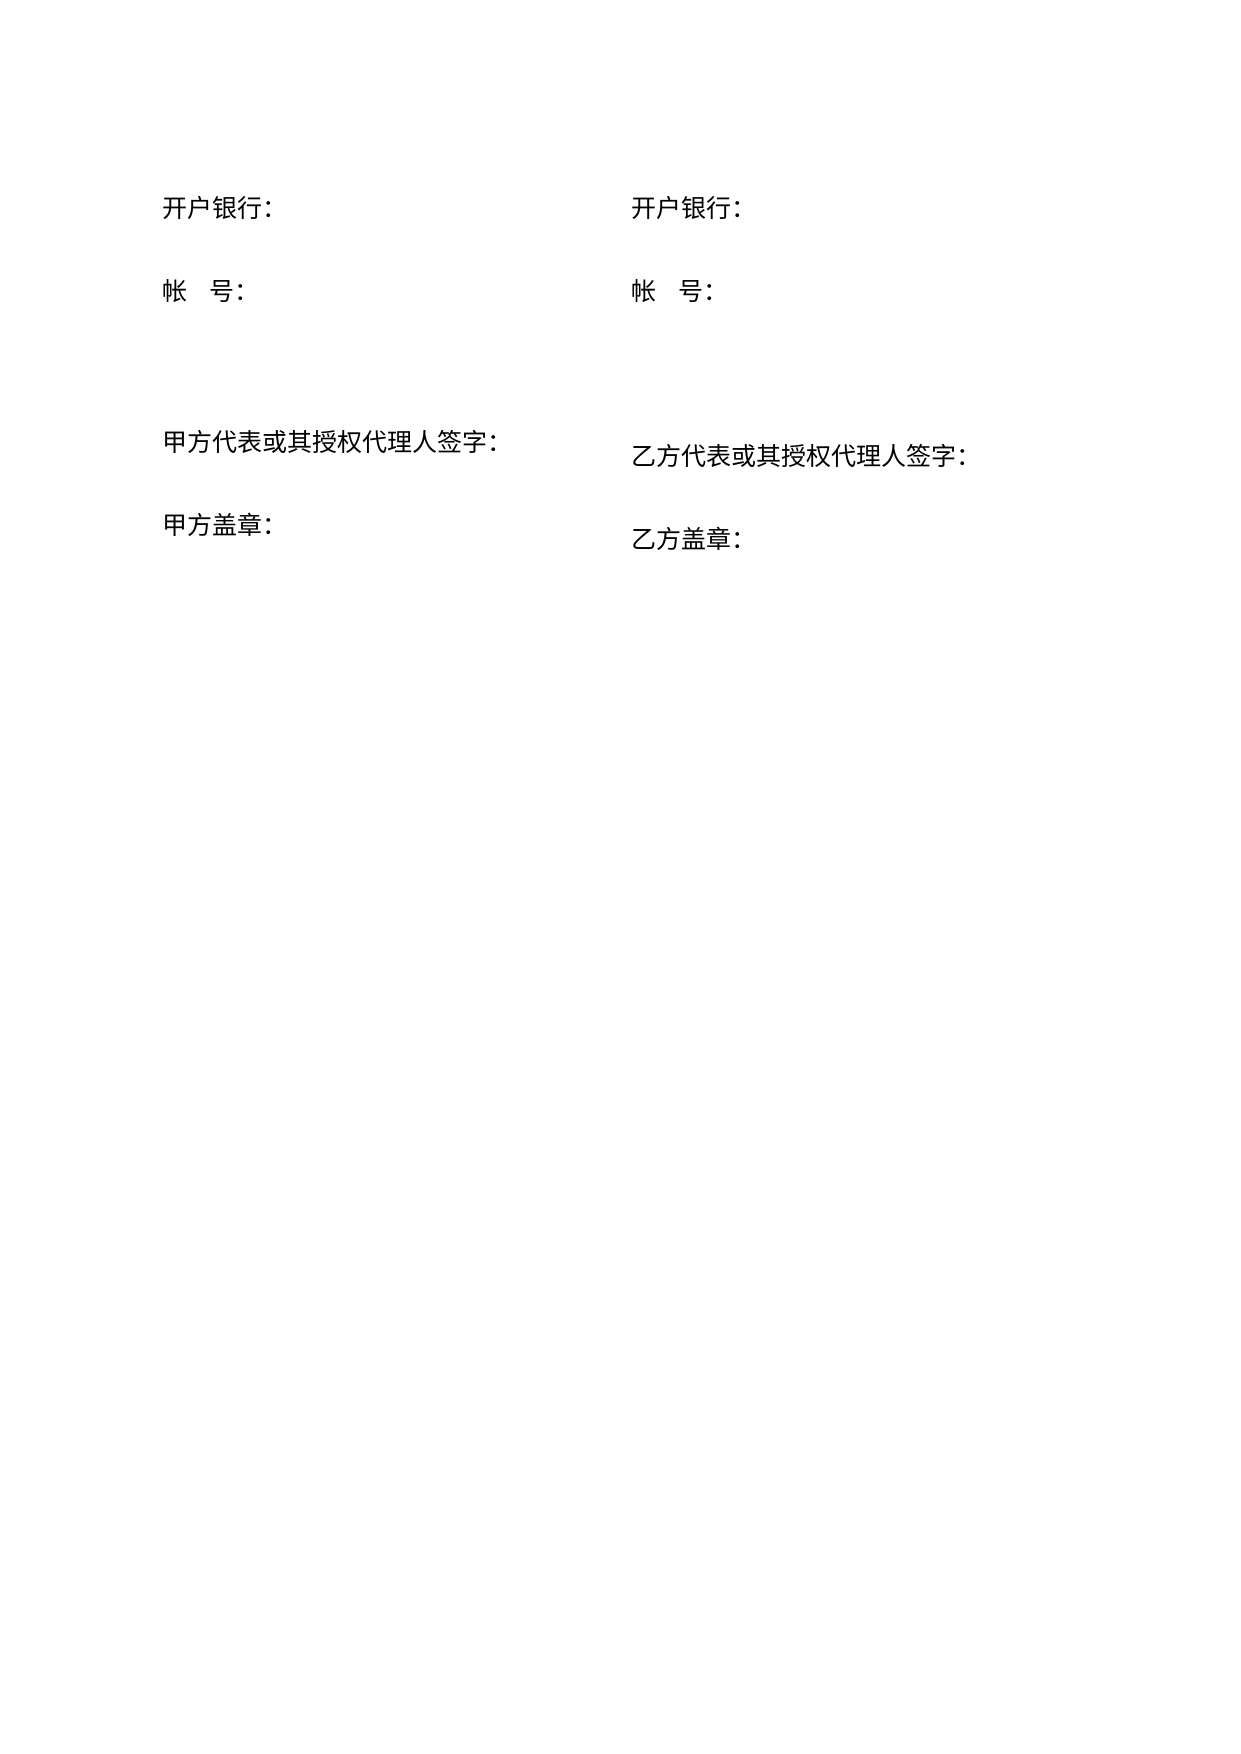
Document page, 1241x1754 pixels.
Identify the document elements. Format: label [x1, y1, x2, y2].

table_header [150, 162, 620, 594]
table_header [620, 162, 1090, 594]
